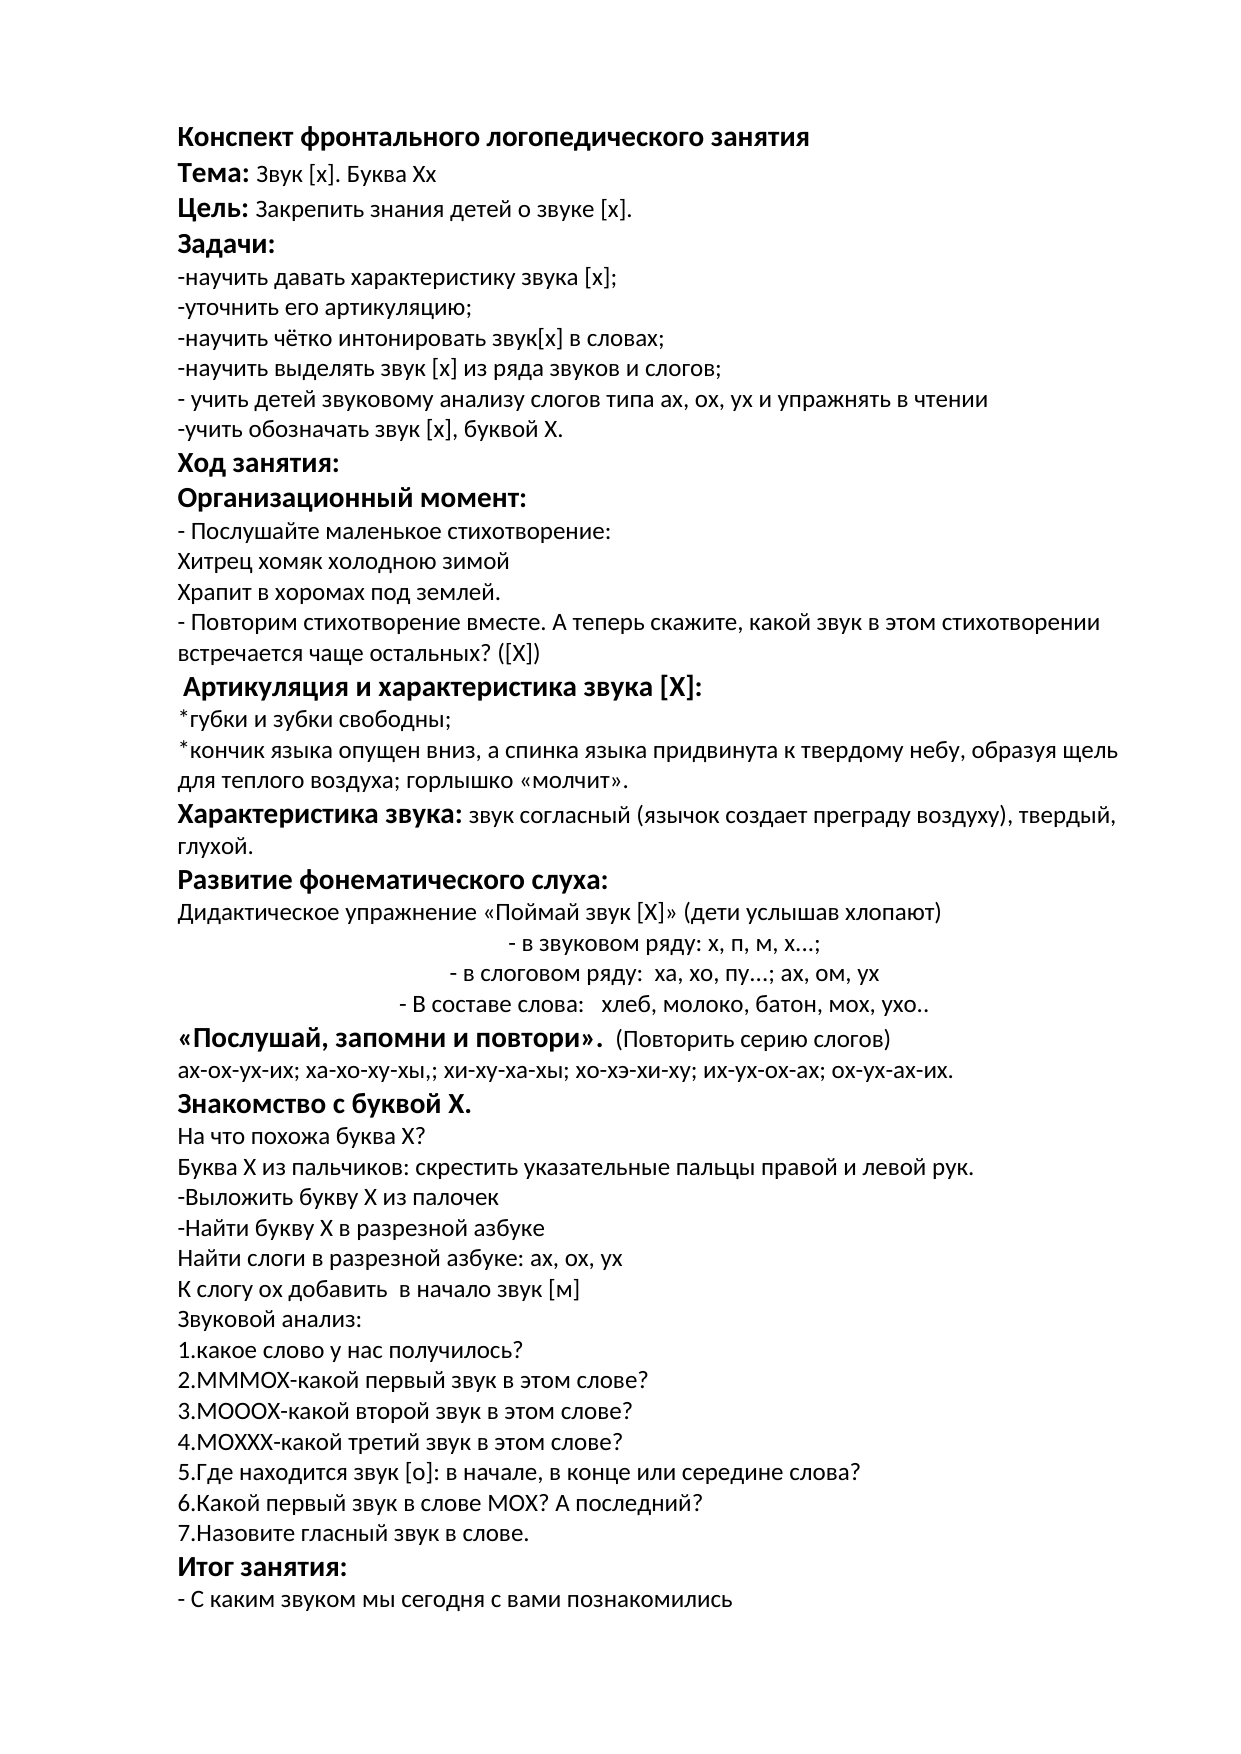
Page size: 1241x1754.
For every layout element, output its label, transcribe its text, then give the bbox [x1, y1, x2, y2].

text - Повторим стихотворение вместе. А теперь скажите, какой звук в этом стихотворении встречается чаще остальных? ([Х]) [177, 607, 1152, 668]
text -Выложить букву Х из палочек [177, 1181, 1152, 1212]
text 3.МОООХ-какой второй звук в этом слове? [177, 1395, 1152, 1426]
text 6.Какой первый звук в слове МОХ? А последний? [177, 1487, 1152, 1517]
text Хитрец хомяк холодною зимой [177, 546, 1152, 576]
text 4.МОХХХ-какой третий звук в этом слове? [177, 1426, 1152, 1456]
text -Найти букву Х в разрезной азбуке [177, 1212, 1152, 1242]
text 1.какое слово у нас получилось? [177, 1334, 1152, 1364]
text Звуковой анализ: [177, 1303, 1152, 1334]
text - в слоговом ряду: ха, хо, пу...; ах, ом, ух [177, 958, 1152, 988]
text 5.Где находится звук [о]: в начале, в конце или середине слова? [177, 1456, 1152, 1487]
text 7.Назовите гласный звук в слове. [177, 1517, 1152, 1548]
text -учить обозначать звук [х], буквой Х. [177, 413, 1152, 444]
text Ход занятия: [177, 444, 1152, 479]
text -уточнить его артикуляцию; [177, 291, 1152, 322]
text - в звуковом ряду: х, п, м, х...; [177, 927, 1152, 958]
text Развитие фонематического слуха: [177, 861, 1152, 897]
text -научить чётко интонировать звук[х] в словах; [177, 322, 1152, 352]
text Знакомство с буквой X. [177, 1085, 1152, 1120]
text Дидактическое упражнение «Поймай звук [X]» (дети услышав хлопают) [177, 897, 1152, 927]
text Задачи: [177, 225, 1152, 261]
text На что похожа буква X? [177, 1120, 1152, 1151]
text Буква X из пальчиков: скрестить указательные пальцы правой и левой рук. [177, 1151, 1152, 1181]
text Найти слоги в разрезной азбуке: ах, ох, ух [177, 1242, 1152, 1273]
text - учить детей звуковому анализу слогов типа ах, ох, ух и упражнять в чтении [177, 383, 1152, 413]
text Организационный момент: [177, 479, 1152, 515]
text Артикуляция и характеристика звука [Х]: *губки и зубки свободны; *кончик языка опущен вниз, а спинка языка придвинута к твердому небу, образуя щель для теплого воздуха; горлышко «молчит». Характеристика звука: звук согласный (язычок создает преграду воздуху), твердый, глухой. [177, 668, 1152, 861]
text Конспект фронтального логопедического занятия [177, 118, 1152, 154]
text - С каким звуком мы сегодня с вами познакомились [177, 1583, 1152, 1614]
text Храпит в хоромах под землей. [177, 576, 1152, 607]
text - В составе слова: хлеб, молоко, батон, мох, ухо.. [177, 988, 1152, 1019]
text Итог занятия: [177, 1548, 1152, 1583]
text -научить выделять звук [х] из ряда звуков и слогов; [177, 352, 1152, 383]
text «Послушай, запомни и повтори». (Повторить серию слогов) [177, 1019, 1152, 1054]
text К слогу ох добавить в начало звук [м] [177, 1273, 1152, 1303]
text 2.МММОХ-какой первый звук в этом слове? [177, 1364, 1152, 1395]
text Цель: Закрепить знания детей о звуке [х]. [177, 189, 1152, 225]
text - Послушайте маленькое стихотворение: [177, 515, 1152, 546]
text -научить давать характеристику звука [х]; [177, 261, 1152, 291]
text Тема: Звук [х]. Буква Хх [177, 154, 1152, 189]
text ах-ох-ух-их; ха-хо-ху-хы,; хи-ху-ха-хы; хо-хэ-хи-ху; их-ух-ох-ах; ох-ух-ах-их. [177, 1054, 1152, 1085]
